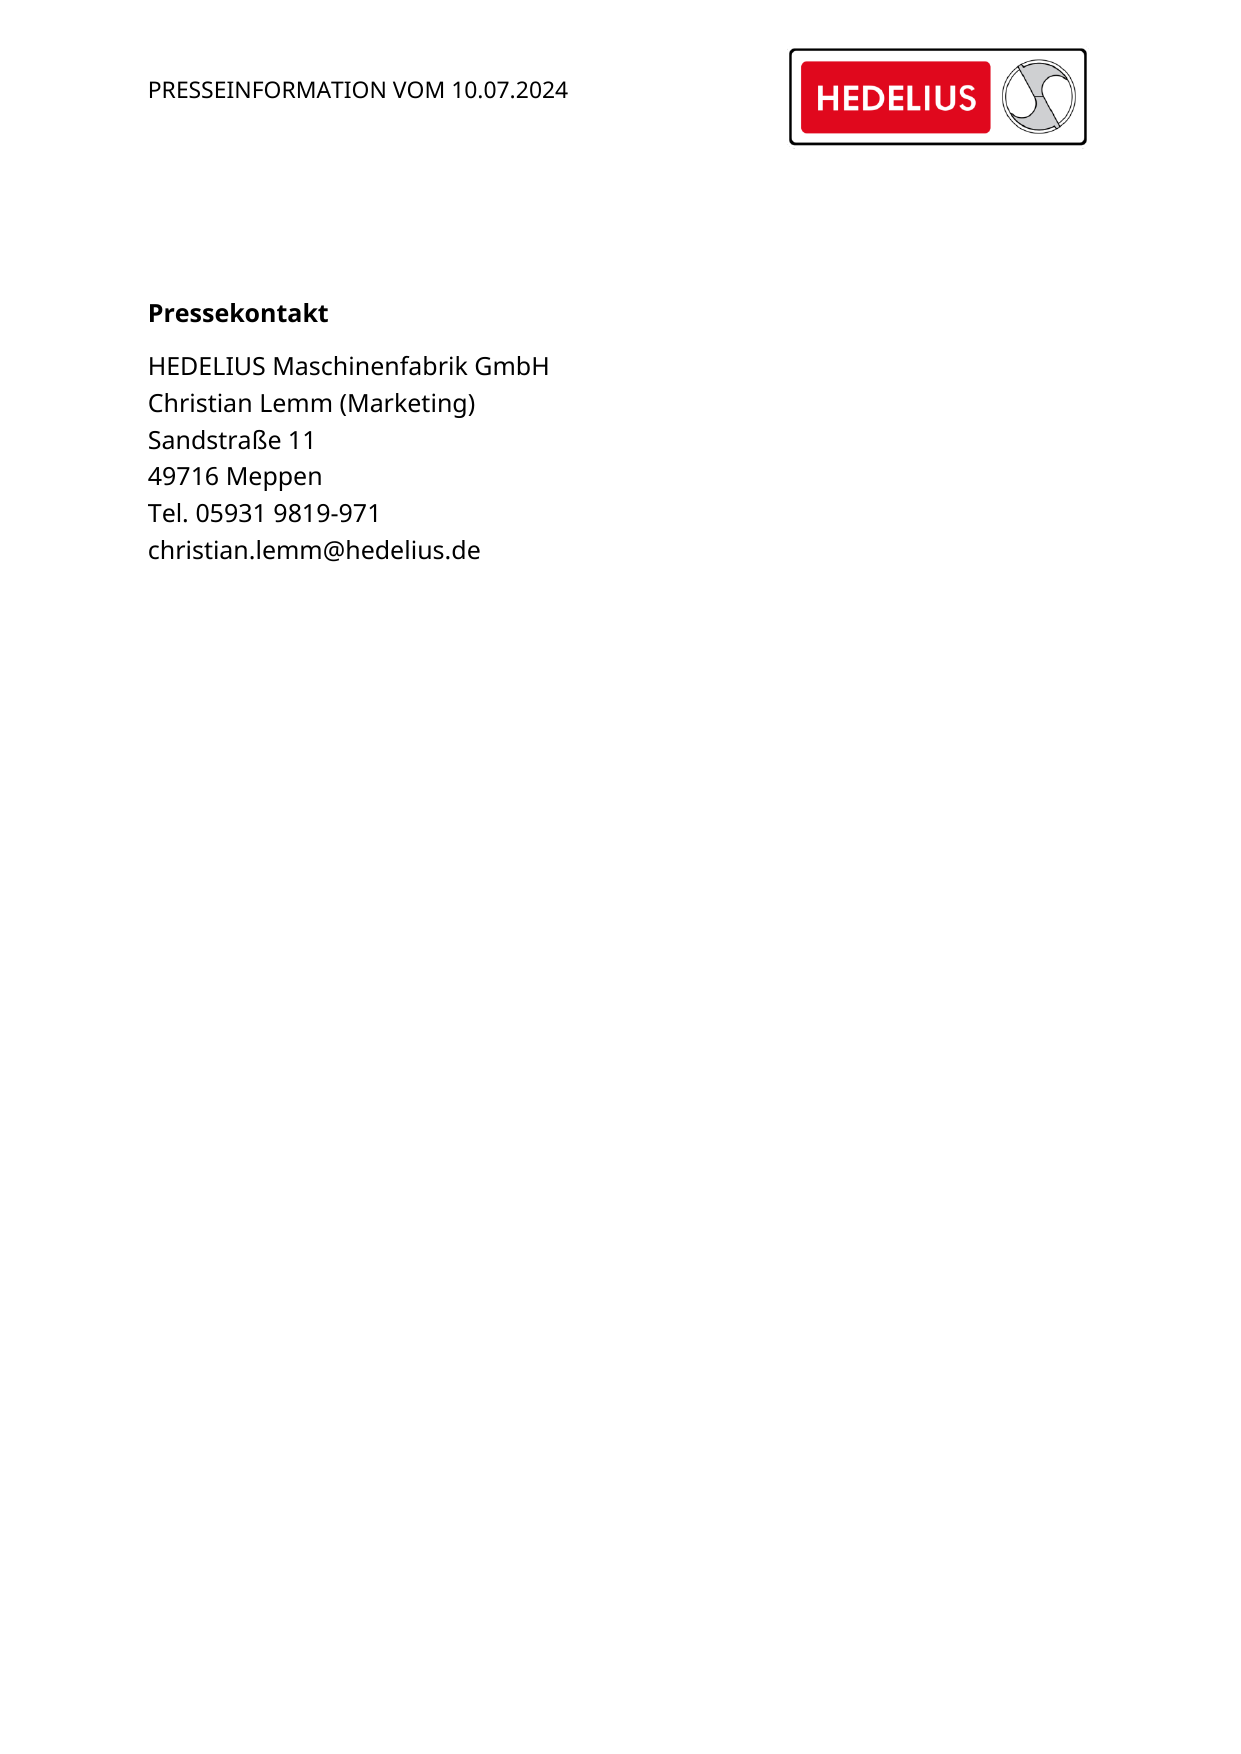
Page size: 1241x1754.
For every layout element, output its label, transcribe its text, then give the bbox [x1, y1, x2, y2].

picture [783, 42, 1090, 149]
text Pressekontakt [148, 295, 1092, 329]
text HEDELIUS Maschinenfabrik GmbH Christian Lemm (Marketing) Sandstraße 11 49716 Meppen Tel. 05931 9819-971 christian.lemm@hedelius.de [148, 349, 1092, 567]
